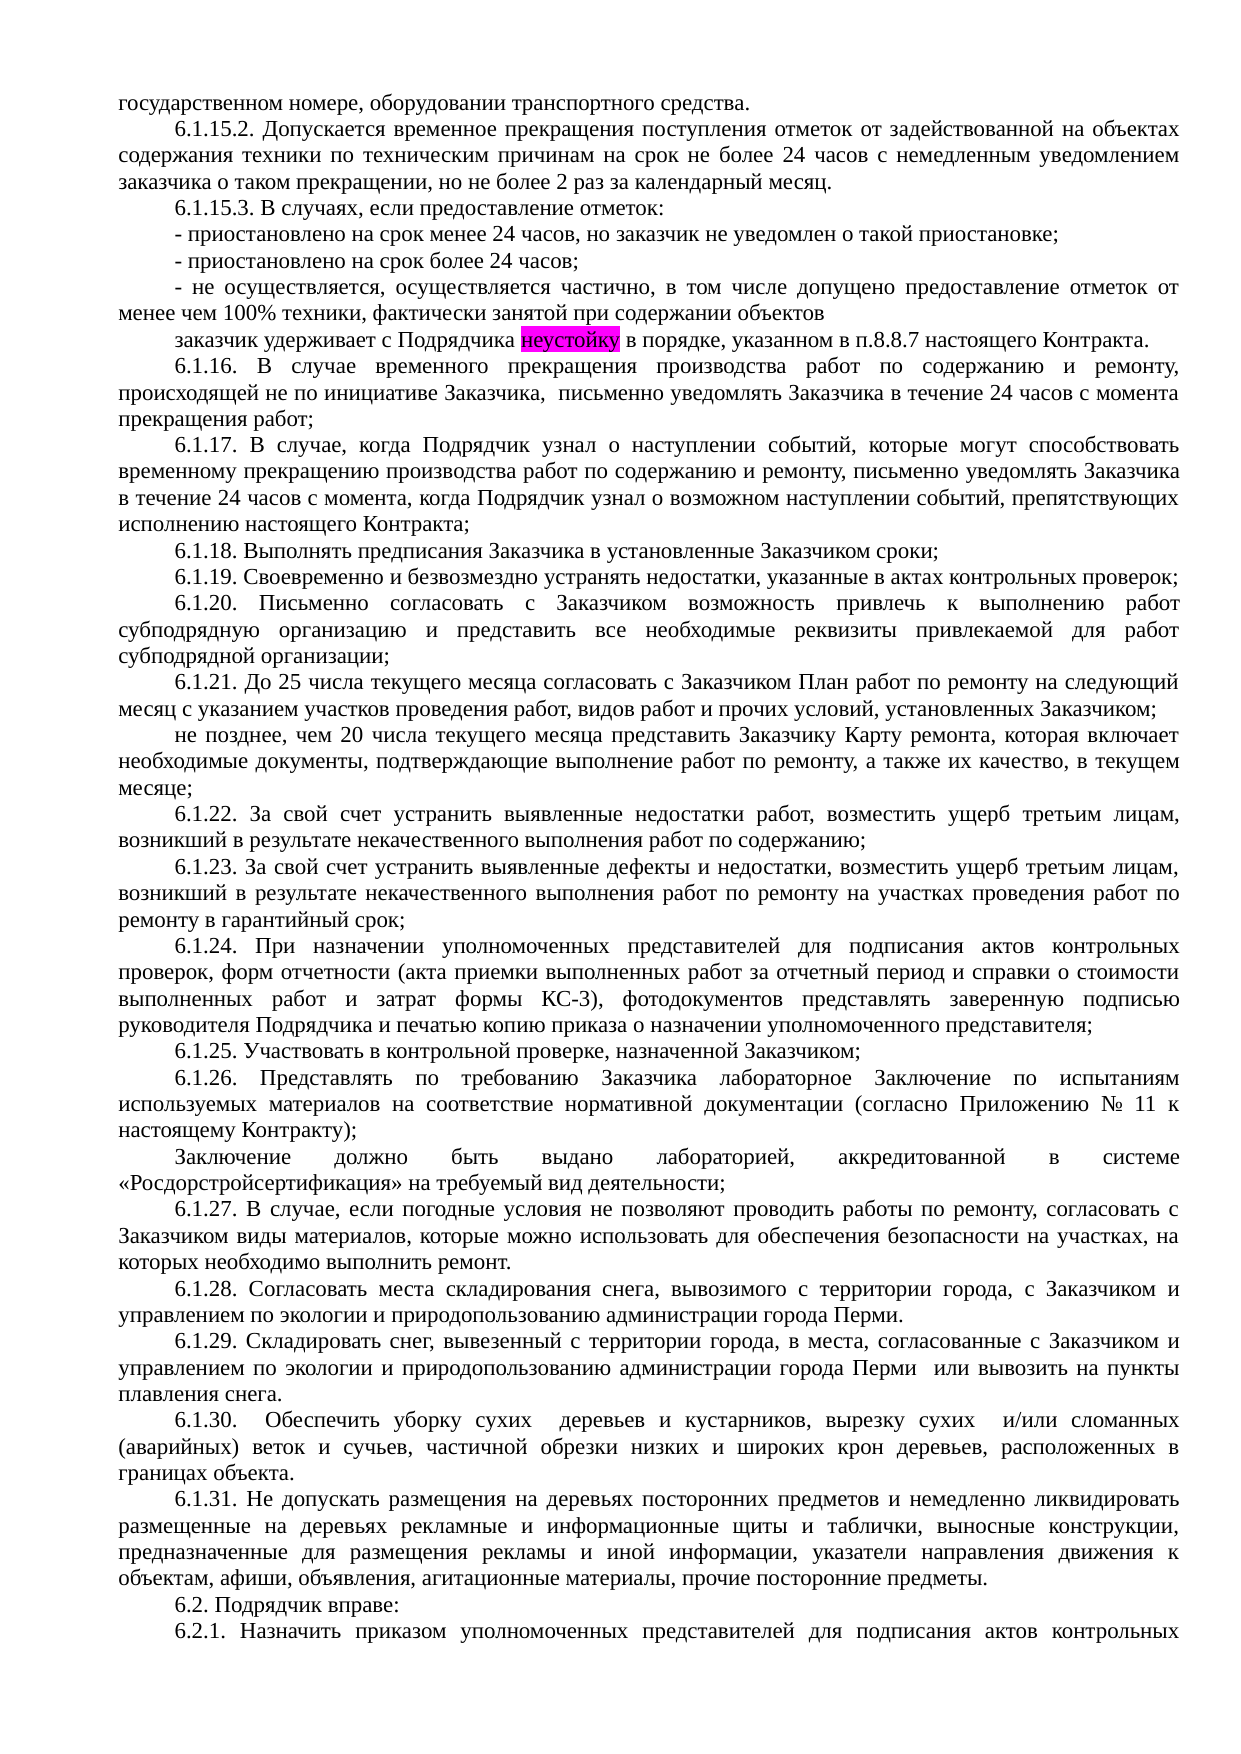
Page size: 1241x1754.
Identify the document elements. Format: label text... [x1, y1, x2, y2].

text 6.1.21. До 25 числа текущего месяца согласовать с Заказчиком План работ по ремонту на следующий месяц с указанием участков проведения работ, видов работ и прочих условий, установленных Заказчиком; [118, 668, 1181, 721]
text 6.1.23. За свой счет устранить выявленные дефекты и недостатки, возместить ущерб третьим лицам, возникший в результате некачественного выполнения работ по ремонту на участках проведения работ по ремонту в гарантийный срок; [118, 853, 1181, 932]
text 6.1.15.2. Допускается временное прекращения поступления отметок от задействованной на объектах содержания техники по техническим причинам на срок не более 24 часов с немедленным уведомлением заказчика о таком прекращении, но не более 2 раз за календарный месяц. [118, 115, 1181, 194]
text заказчик удерживает с Подрядчика неустойку в порядке, указанном в п.8.8.7 настоящего Контракта. [620, 326, 1181, 352]
text 6.1.15.3. В случаях, если предоставление отметок: [118, 194, 1181, 220]
text 6.1.28. Согласовать места складирования снега, вывозимого с территории города, с Заказчиком и управлением по экологии и природопользованию администрации города Перми. [118, 1274, 1181, 1327]
text 6.1.18. Выполнять предписания Заказчика в установленные Заказчиком сроки; [118, 537, 1181, 563]
text 6.1.27. В случае, если погодные условия не позволяют проводить работы по ремонту, согласовать с Заказчиком виды материалов, которые можно использовать для обеспечения безопасности на участках, на которых необходимо выполнить ремонт. [118, 1196, 1181, 1274]
text заказчик удерживает с Подрядчика неустойку в порядке, указанном в п.8.8.7 настоящего Контракта. [118, 326, 521, 352]
text 6.1.25. Участвовать в контрольной проверке, назначенной Заказчиком; [118, 1037, 1181, 1064]
text не позднее, чем 20 числа текущего месяца представить Заказчику Карту ремонта, которая включает необходимые документы, подтверждающие выполнение работ по ремонту, а также их качество, в текущем месяце; [118, 721, 1181, 800]
text 6.1.31. Не допускать размещения на деревьях посторонних предметов и немедленно ликвидировать размещенные на деревьях рекламные и информационные щиты и таблички, выносные конструкции, предназначенные для размещения рекламы и иной информации, указатели направления движения к объектам, афиши, объявления, агитационные материалы, прочие посторонние предметы. [118, 1485, 1181, 1591]
text - приостановлено на срок более 24 часов; [118, 247, 1181, 273]
text 6.1.16. В случае временного прекращения производства работ по содержанию и ремонту, происходящей не по инициативе Заказчика, письменно уведомлять Заказчика в течение 24 часов с момента прекращения работ; [118, 352, 1181, 431]
text 6.1.24. При назначении уполномоченных представителей для подписания актов контрольных проверок, форм отчетности (акта приемки выполненных работ за отчетный период и справки о стоимости выполненных работ и затрат формы КС-3), фотодокументов представлять заверенную подписью руководителя Подрядчика и печатью копию приказа о назначении уполномоченного представителя; [118, 932, 1181, 1037]
text 6.1.26. Представлять по требованию Заказчика лабораторное Заключение по испытаниям используемых материалов на соответствие нормативной документации (согласно Приложению № 11 к настоящему Контракту); [118, 1064, 1181, 1143]
text 6.1.19. Своевременно и безвозмездно устранять недостатки, указанные в актах контрольных проверок; [118, 563, 1181, 589]
text 6.1.29. Складировать снег, вывезенный с территории города, в места, согласованные с Заказчиком и управлением по экологии и природопользованию администрации города Перми или вывозить на пункты плавления снега. [118, 1327, 1181, 1406]
text 6.1.17. В случае, когда Подрядчик узнал о наступлении событий, которые могут способствовать временному прекращению производства работ по содержанию и ремонту, письменно уведомлять Заказчика в течение 24 часов с момента, когда Подрядчик узнал о возможном наступлении событий, препятствующих исполнению настоящего Контракта; [118, 431, 1181, 537]
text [118, 89, 1181, 115]
text 6.2. Подрядчик вправе: [118, 1591, 1181, 1617]
text - приостановлено на срок менее 24 часов, но заказчик не уведомлен о такой приостановке; [118, 220, 1181, 247]
text Заключение должно быть выдано лабораторией, аккредитованной в системе «Росдорстройсертификация» на требуемый вид деятельности; [118, 1143, 1181, 1196]
text - не осуществляется, осуществляется частично, в том числе допущено предоставление отметок от менее чем 100% техники, фактически занятой при содержании объектов [118, 273, 1181, 326]
text 6.1.20. Письменно согласовать с Заказчиком возможность привлечь к выполнению работ субподрядную организацию и представить все необходимые реквизиты привлекаемой для работ субподрядной организации; [118, 589, 1181, 668]
text 6.1.30. Обеспечить уборку сухих деревьев и кустарников, вырезку сухих и/или сломанных (аварийных) веток и сучьев, частичной обрезки низких и широких крон деревьев, расположенных в границах объекта. [118, 1406, 1181, 1485]
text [118, 1617, 1181, 1643]
text 6.1.22. За свой счет устранить выявленные недостатки работ, возместить ущерб третьим лицам, возникший в результате некачественного выполнения работ по содержанию; [118, 800, 1181, 853]
